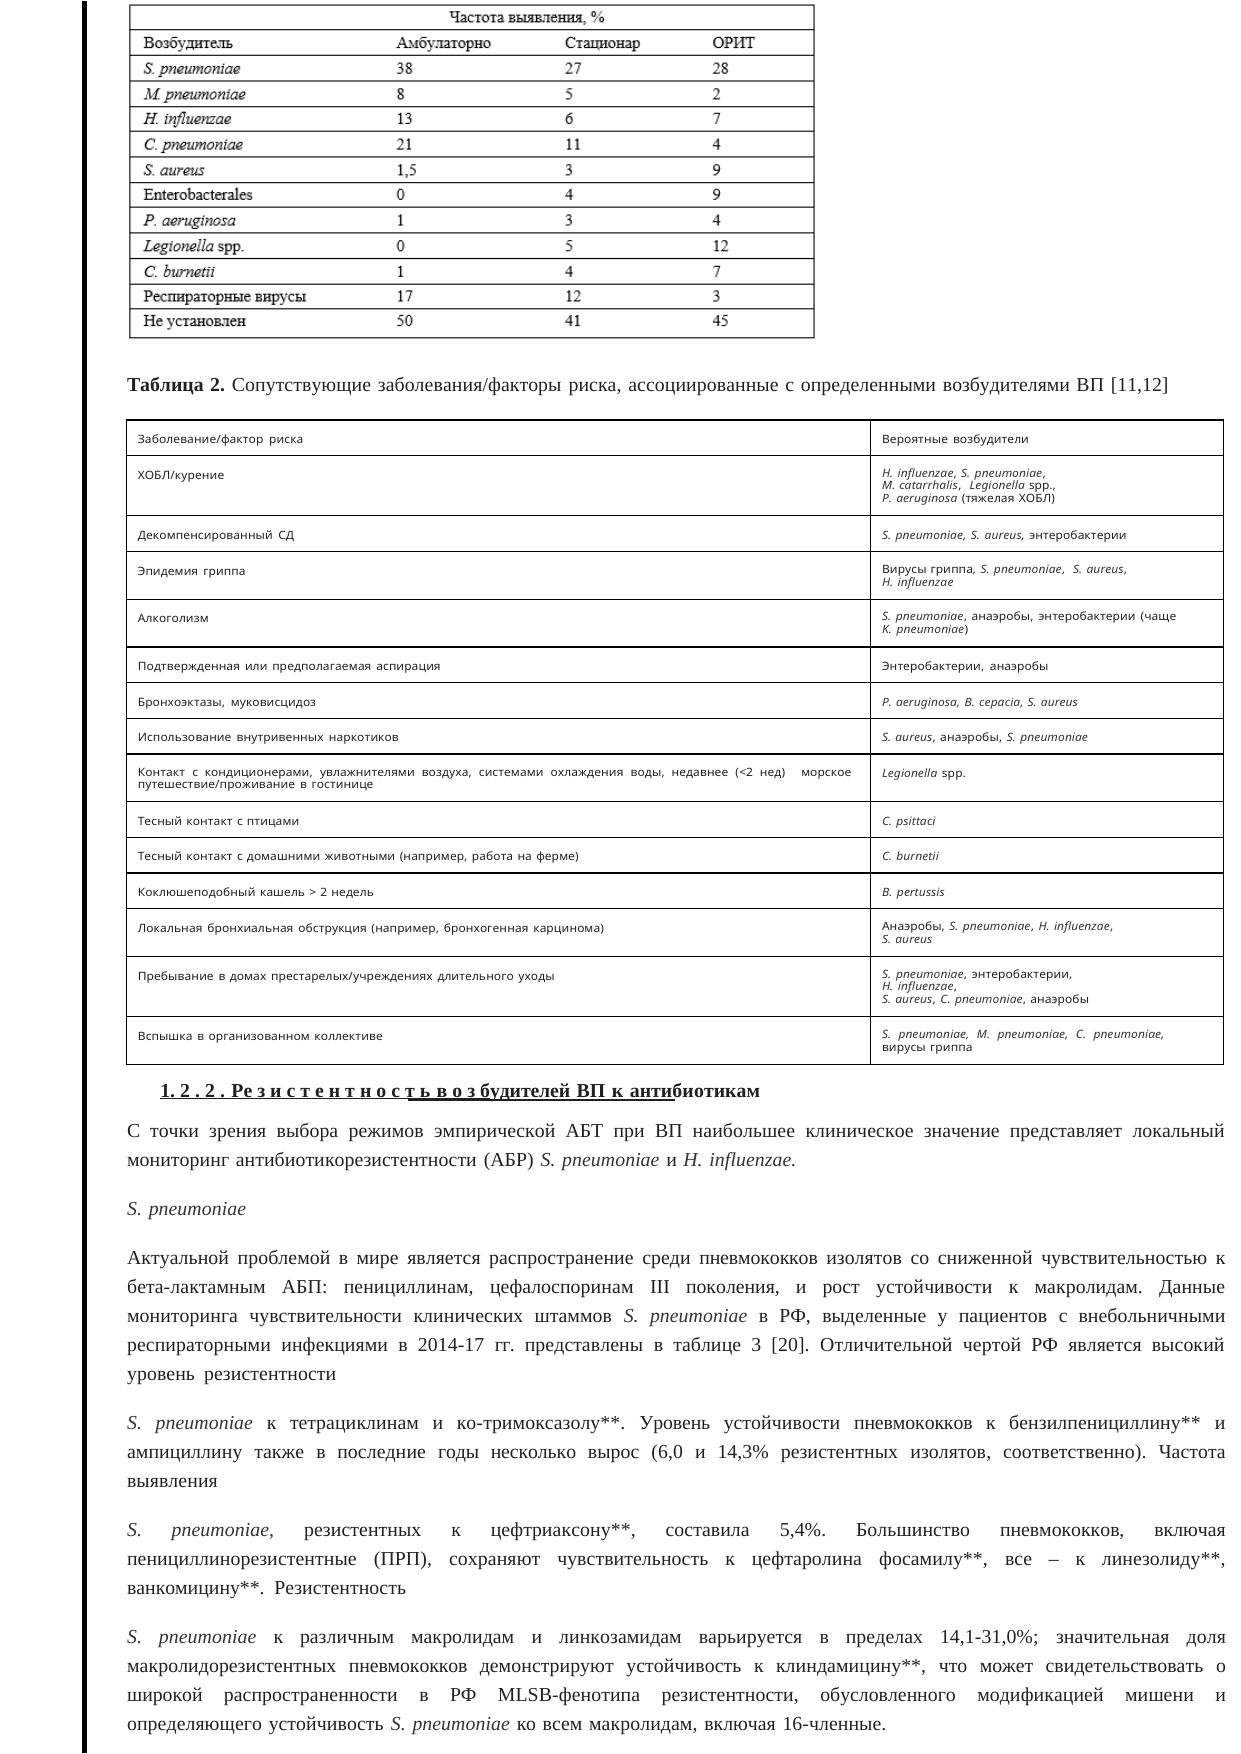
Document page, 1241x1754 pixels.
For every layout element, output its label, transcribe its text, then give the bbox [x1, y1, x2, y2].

table_cell Вспышка в организованном коллективе [127, 1017, 870, 1064]
table_cell Коклюшеподобный кашель > 2 недель [127, 874, 870, 908]
table_header Заболевание/фактор риска [127, 421, 870, 455]
text Актуальной проблемой в мире является распространение среди пневмококков изолятов со сниженной чувствительностью к бета-лактамным АБП: пенициллинам, цефалоспоринам III поколения, и рост устойчивости к макролидам. Данные мониторинга чувствительности клинических штаммов S. pneumoniae в РФ, выделенные у пациентов с внебольничными респираторными инфекциями в 2014-17 гг. представлены в таблице 3 [20]. Отличительной чертой РФ является высокий уровень резистентности [127, 1246, 1226, 1384]
table_cell Эпидемия гриппа [127, 552, 870, 598]
text S. pneumoniae, резистентных к цефтриаксону**, составила 5,4%. Большинство пневмококков, включая пенициллинорезистентные (ПРП), сохраняют чувствительность к цефтаролина фосамилу**, все – к линезолиду**, ванкомицину**. Резистентность [127, 1518, 1226, 1599]
table_cell Подтвержденная или предполагаемая аспирация [127, 648, 870, 682]
text Таблица 2. Сопутствующие заболевания/факторы риска, ассоциированные с определенными возбудителями ВП [11,12] [127, 373, 1236, 396]
text S. pneumoniae к различным макролидам и линкозамидам варьируется в пределах 14,1-31,0%; значительная доля макролидорезистентных пневмококков демонстрируют устойчивость к клиндамицину**, что может свидетельствовать о широкой распространенности в РФ MLSB-фенотипа резистентности, обусловленного модификацией мишени и определяющего устойчивость S. pneumoniae ко всем макролидам, включая 16-членные. [127, 1625, 1226, 1735]
table_cell Тесный контакт с птицами [127, 802, 870, 837]
table_cell S. aureus, анаэробы, S. pneumoniae [871, 719, 1223, 753]
text S. pneumoniae [127, 1197, 1236, 1220]
table_cell ХОБЛ/курение [127, 456, 870, 515]
table_cell Контакт с кондиционерами, увлажнителями воздуха, системами охлаждения воды, недавнее (<2 нед) морское путешествие/проживание в гостинице [127, 755, 870, 801]
table_cell H. influenzae, S. pneumoniae, M. catarrhalis, Legionella spp., P. aeruginosa (тяжелая ХОБЛ) [871, 456, 1223, 515]
text S. pneumoniae к тетрациклинам и ко-тримоксазолу**. Уровень устойчивости пневмококков к бензилпенициллину** и ампициллину также в последние годы несколько вырос (6,0 и 14,3% резистентных изолятов, соответственно). Частота выявления [127, 1411, 1226, 1492]
table_cell Локальная бронхиальная обструкция (например, бронхогенная карцинома) [127, 909, 870, 956]
table_cell P. aeruginosa, B. cepacia, S. aureus [871, 683, 1223, 718]
table_cell Использование внутривенных наркотиков [127, 719, 870, 753]
table_cell Пребывание в домах престарелых/учреждениях длительного уходы [127, 957, 870, 1016]
table_cell Энтеробактерии, анаэробы [871, 648, 1223, 682]
table_cell С. psittaci [871, 802, 1223, 837]
picture [126, 0, 818, 344]
table_header Вероятные возбудители [871, 421, 1223, 455]
subtitle 1. 2 . 2 . Ре з и с т е н т н о с т ь в о з будителей ВП к антибиотикам [160, 1078, 1236, 1101]
table_cell Алкоголизм [127, 600, 870, 646]
text С точки зрения выбора режимов эмпирической АБТ при ВП наибольшее клиническое значение представляет локальный мониторинг антибиотикорезистентности (АБР) S. pneumoniae и H. influenzae. [127, 1119, 1226, 1170]
table_cell S. pneumoniae, анаэробы, энтеробактерии (чаще K. pneumoniae) [871, 600, 1223, 646]
table_cell Legionella spp. [871, 755, 1223, 801]
table_cell Вирусы гриппа, S. pneumoniae, S. aureus, H. influenzae [871, 552, 1223, 598]
table_cell Анаэробы, S. pneumoniae, H. influenzae, S. aureus [871, 909, 1223, 956]
table_cell S. pneumoniae, M. pneumoniae, C. pneumoniae, вирусы гриппа [871, 1017, 1223, 1064]
table_cell Бронхоэктазы, муковисцидоз [127, 683, 870, 718]
table_cell С. burnetii [871, 838, 1223, 872]
table_cell S. pneumoniae, энтеробактерии, H. influenzae, S. aureus, C. pneumoniae, анаэробы [871, 957, 1223, 1016]
table_cell Тесный контакт с домашними животными (например, работа на ферме) [127, 838, 870, 872]
table_cell Декомпенсированный СД [127, 516, 870, 551]
table_cell S. pneumoniae, S. aureus, энтеробактерии [871, 516, 1223, 551]
table_cell B. pertussis [871, 874, 1223, 908]
